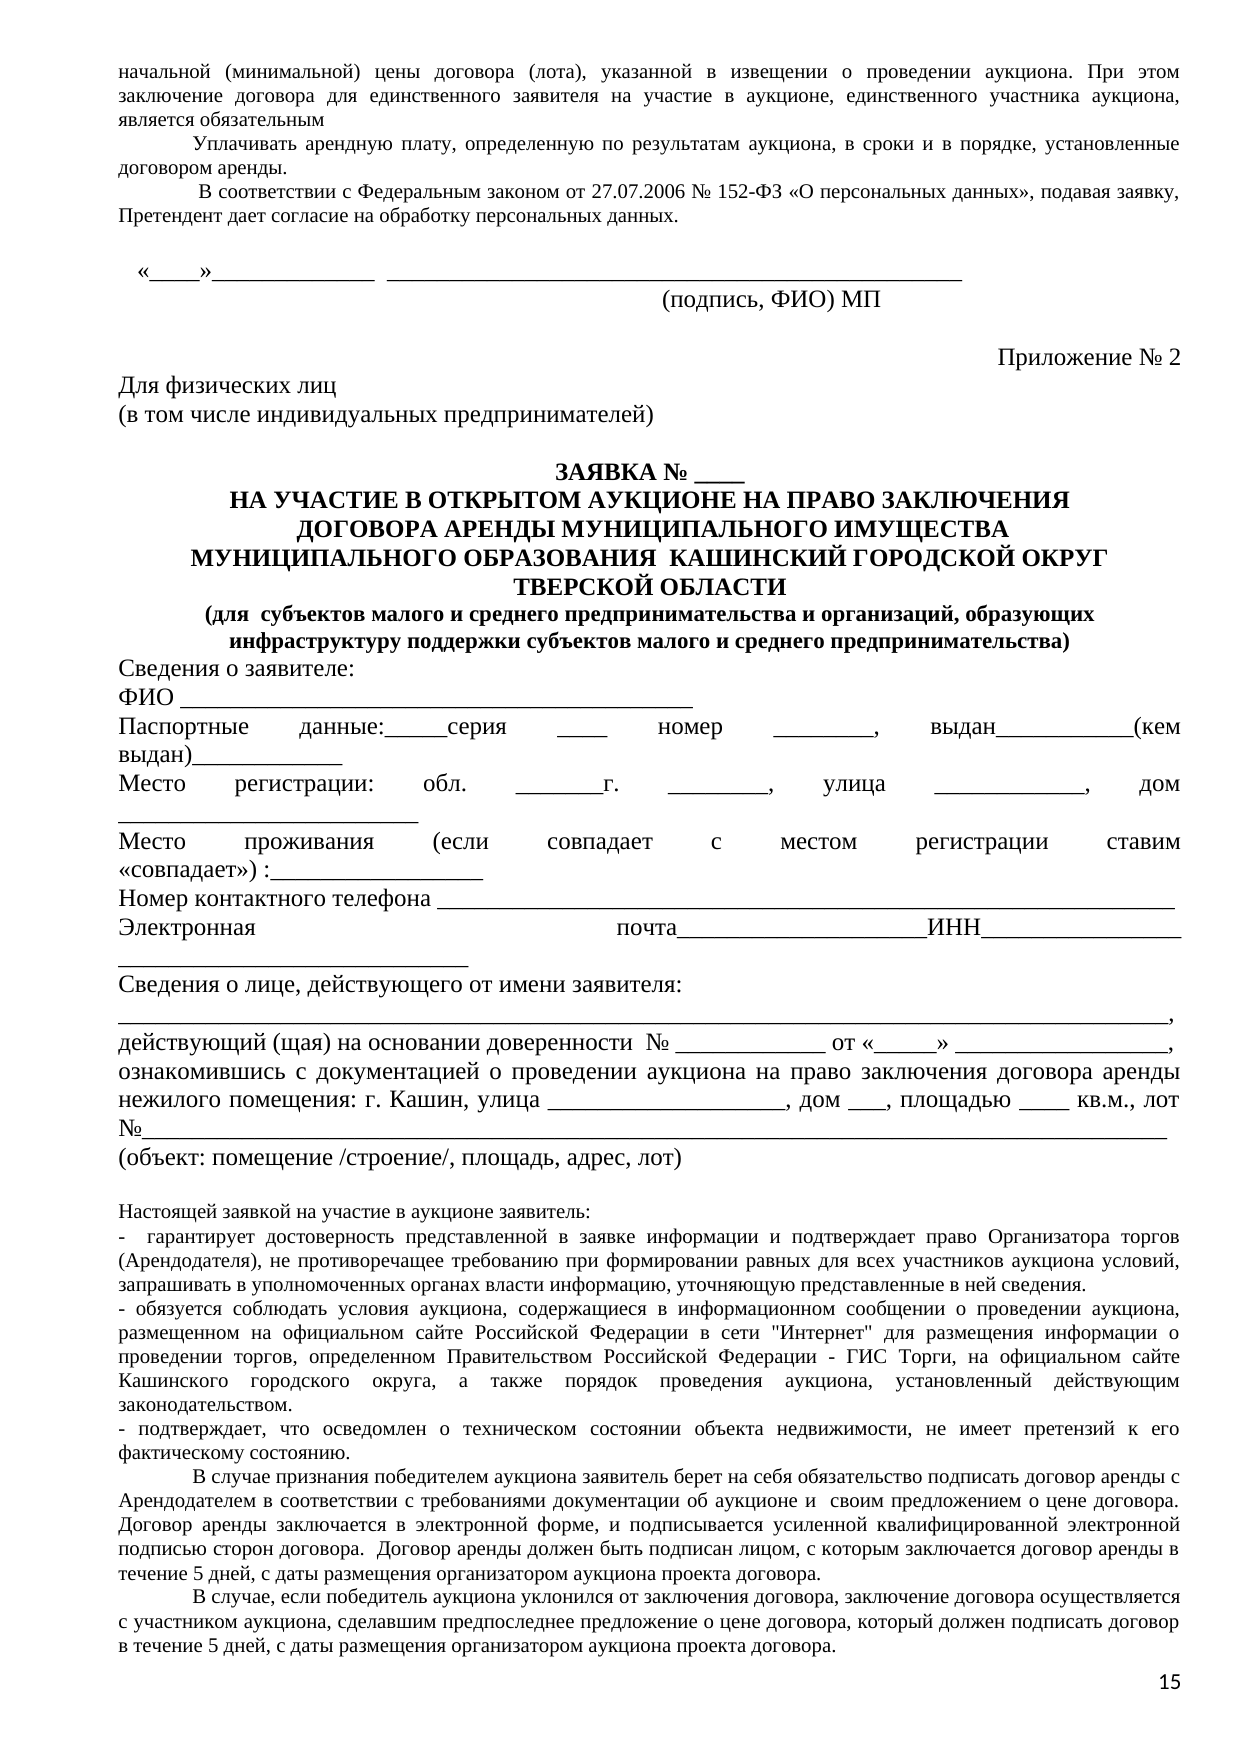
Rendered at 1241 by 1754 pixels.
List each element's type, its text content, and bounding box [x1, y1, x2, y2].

text (подпись, ФИО) МП [118, 284, 1181, 313]
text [118, 59, 1181, 131]
text (в том числе индивидуальных предпринимателей) [118, 399, 1181, 428]
text ДОГОВОРА АРЕНДЫ МУНИЦИПАЛЬНОГО ИМУЩЕСТВА [118, 514, 1181, 543]
text МУНИЦИПАЛЬНОГО ОБРАЗОВАНИЯ КАШИНСКИЙ ГОРОДСКОЙ ОКРУГ ТВЕРСКОЙ ОБЛАСТИ [118, 543, 1181, 601]
text НА УЧАСТИЕ В ОТКРЫТОМ АУКЦИОНЕ НА ПРАВО ЗАКЛЮЧЕНИЯ [118, 486, 1181, 514]
text Место регистрации: обл. _______г. ________, улица ____________, дом ________________________ [118, 768, 1181, 826]
text В соответствии с Федеральным законом от 27.07.2006 № 152-ФЗ «О персональных данных», подавая заявку, Претендент дает согласие на обработку персональных данных. [118, 179, 1181, 227]
text (для субъектов малого и среднего предпринимательства и организаций, образующих инфраструктуру поддержки субъектов малого и среднего предпринимательства) [118, 601, 1181, 653]
text Сведения о заявителе: [118, 653, 1181, 682]
text ____________________________________________________________________________________, [118, 998, 1181, 1027]
text Уплачивать арендную плату, определенную по результатам аукциона, в сроки и в порядке, установленные договором аренды. [118, 131, 1181, 179]
text Паспортные данные:_____серия ____ номер ________, выдан___________(кем выдан)____________ [118, 711, 1181, 768]
text ЗАЯВКА № ____ [118, 457, 1181, 486]
text Номер контактного телефона ___________________________________________________________ [118, 883, 1181, 912]
text В случае, если победитель аукциона уклонился от заключения договора, заключение договора осуществляется с участником аукциона, сделавшим предпоследнее предложение о цене договора, который должен подписать договор в течение 5 дней, с даты размещения организатором аукциона проекта договора. [118, 1584, 1181, 1657]
text - гарантирует достоверность представленной в заявке информации и подтверждает право Организатора торгов (Арендодателя), не противоречащее требованию при формировании равных для всех участников аукциона условий, запрашивать в уполномоченных органах власти информацию, уточняющую представленные в ней сведения. [118, 1223, 1181, 1296]
text Электронная почта____________________ИНН________________ ____________________________ [118, 912, 1181, 969]
text Приложение № 2 [118, 342, 1181, 371]
text - обязуется соблюдать условия аукциона, содержащиеся в информационном сообщении о проведении аукциона, размещенном на официальном сайте Российской Федерации в сети "Интернет" для размещения информации о проведении торгов, определенном Правительством Российской Федерации - ГИС Торги, на официальном сайте Кашинского городского округа, а также порядок проведения аукциона, установленный действующим законодательством. [118, 1296, 1181, 1416]
text Сведения о лице, действующего от имени заявителя: [118, 969, 1181, 998]
text В случае признания победителем аукциона заявитель берет на себя обязательство подписать договор аренды с Арендодателем в соответствии с требованиями документации об аукционе и своим предложением о цене договора. Договор аренды заключается в электронной форме, и подписывается усиленной квалифицированной электронной подписью сторон договора. Договор аренды должен быть подписан лицом, с которым заключается договор аренды в течение 5 дней, с даты размещения организатором аукциона проекта договора. [118, 1464, 1181, 1584]
text «____»_____________ ______________________________________________ [118, 256, 1181, 284]
text действующий (щая) на основании доверенности № ____________ от «_____» _________________, [118, 1027, 1181, 1056]
text Для физических лиц [118, 371, 1181, 399]
text (объект: помещение /строение/, площадь, адрес, лот) [118, 1142, 1181, 1171]
text Настоящей заявкой на участие в аукционе заявитель: [118, 1199, 1181, 1223]
text - подтверждает, что осведомлен о техническом состоянии объекта недвижимости, не имеет претензий к его фактическому состоянию. [118, 1416, 1181, 1464]
text Место проживания (если совпадает с местом регистрации ставим «совпадает») :_________________ [118, 826, 1181, 883]
text ФИО _________________________________________ [118, 682, 1181, 711]
text ознакомившись с документацией о проведении аукциона на право заключения договора аренды нежилого помещения: г. Кашин, улица ___________________, дом ___, площадью ____ кв.м., лот №__________________________________________________________________________________ [118, 1056, 1181, 1142]
